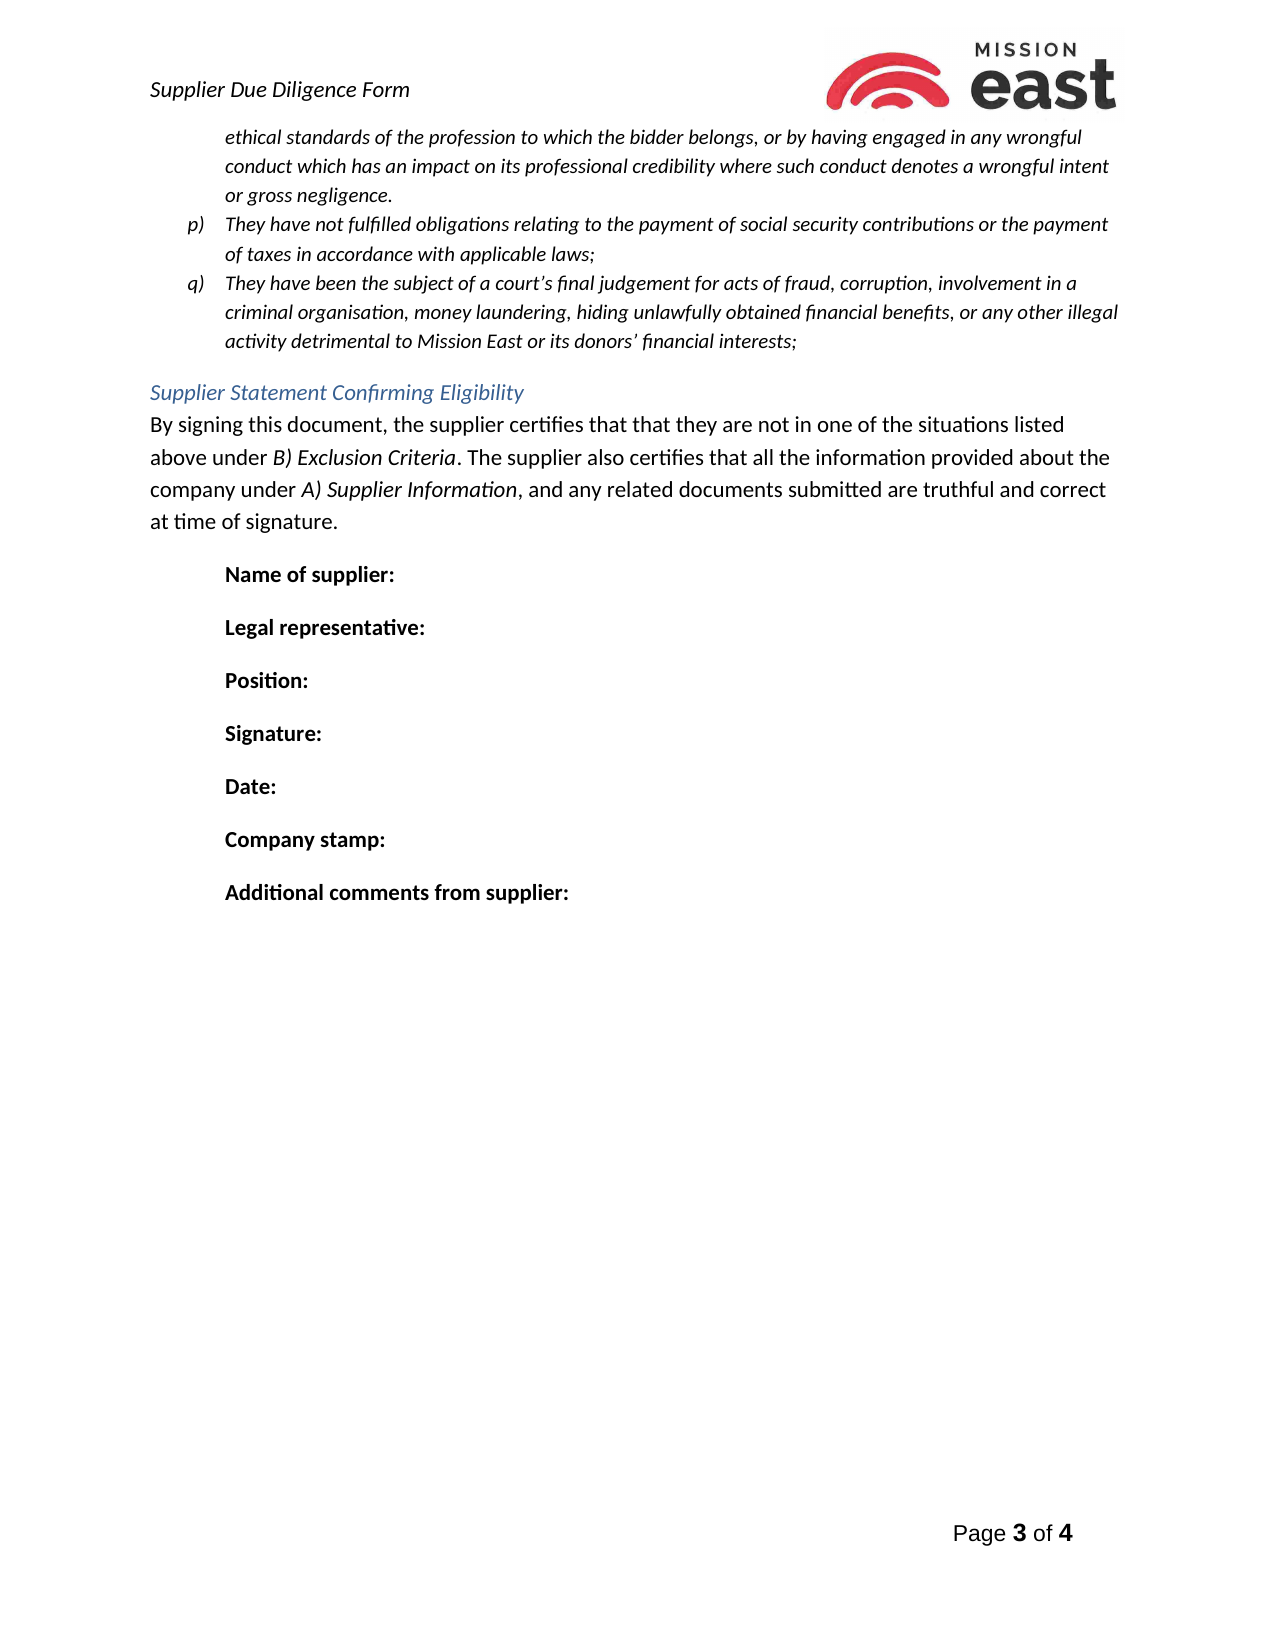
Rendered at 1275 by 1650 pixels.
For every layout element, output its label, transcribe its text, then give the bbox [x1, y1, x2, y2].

text Name of supplier: [225, 560, 1125, 588]
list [187, 124, 1125, 208]
text Additional comments from supplier: [150, 878, 1125, 906]
text By signing this document, the supplier certifies that that they are not in one of the situations listed above under B) Exclusion Criteria. The supplier also certifies that all the information provided about the company under A) Supplier Information, and any related documents submitted are truthful and correct at time of signature. [150, 410, 1125, 535]
list They have not fulfilled obligations relating to the payment of social security contributions or the payment of taxes in accordance with applicable laws; [187, 212, 1125, 266]
text Legal representative: [225, 613, 1125, 641]
text Position: [225, 666, 1125, 694]
list They have been the subject of a court’s final judgement for acts of fraud, corruption, involvement in a criminal organisation, money laundering, hiding unlawfully obtained financial benefits, or any other illegal activity detrimental to Mission East or its donors’ financial interests; [187, 270, 1125, 354]
text Date: [225, 772, 1125, 800]
picture [823, 27, 1125, 123]
subtitle Supplier Statement Confirming Eligibility [150, 378, 1125, 406]
text Signature: [225, 719, 1125, 747]
text Company stamp: [225, 825, 1125, 853]
